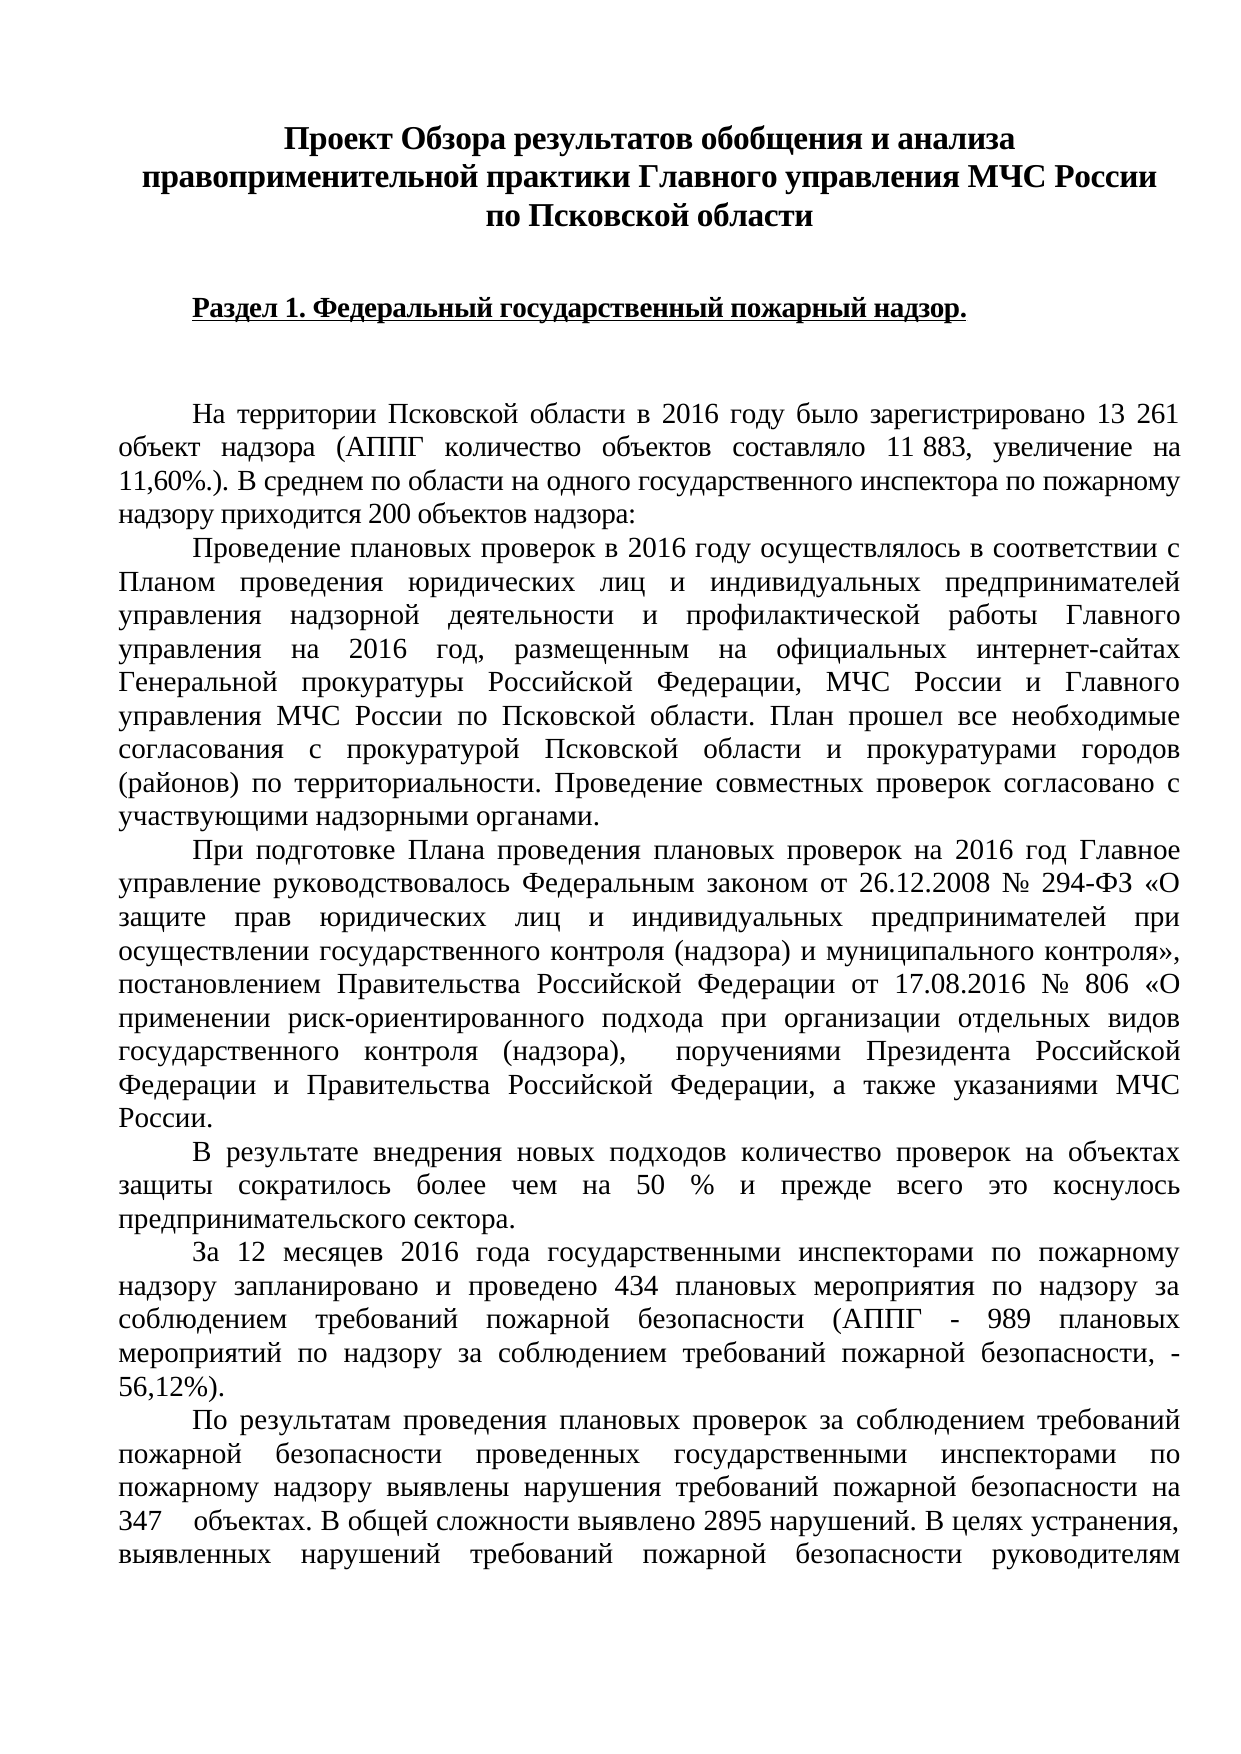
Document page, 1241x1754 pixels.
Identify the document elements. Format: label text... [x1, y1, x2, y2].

text В результате внедрения новых подходов количество проверок на объектах защиты сократилось более чем на 50 % и прежде всего это коснулось предпринимательского сектора. [118, 1134, 1181, 1234]
subtitle Раздел 1. Федеральный государственный пожарный надзор. [118, 291, 1181, 324]
text За 12 месяцев 2016 года государственными инспекторами по пожарному надзору запланировано и проведено 434 плановых мероприятия по надзору за соблюдением требований пожарной безопасности (АППГ - 989 плановых мероприятий по надзору за соблюдением требований пожарной безопасности, - 56,12%). [118, 1234, 1181, 1402]
subtitle по Псковской области [118, 195, 1181, 233]
text На территории Псковской области в 2016 году было зарегистрировано 13 261 объект надзора (АППГ количество объектов составляло 11 883, увеличение на 11,60%.). В среднем по области на одного государственного инспектора по пожарному надзору приходится 200 объектов надзора: [118, 396, 1181, 530]
text Проведение плановых проверок в 2016 году осуществлялось в соответствии с Планом проведения юридических лиц и индивидуальных предпринимателей управления надзорной деятельности и профилактической работы Главного управления на 2016 год, размещенным на официальных интернет-сайтах Генеральной прокуратуры Российской Федерации, МЧС России и Главного управления МЧС России по Псковской области. План прошел все необходимые согласования с прокуратурой Псковской области и прокуратурами городов (районов) по территориальности. Проведение совместных проверок согласовано с участвующими надзорными органами. [118, 530, 1181, 832]
subtitle Проект Обзора результатов обобщения и анализа правоприменительной практики Главного управления МЧС России [118, 118, 1181, 195]
text При подготовке Плана проведения плановых проверок на 2016 год Главное управление руководствовалось Федеральным законом от 26.12.2008 № 294-ФЗ «О защите прав юридических лиц и индивидуальных предпринимателей при осуществлении государственного контроля (надзора) и муниципального контроля», постановлением Правительства Российской Федерации от 17.08.2016 № 806 «О применении риск-ориентированного подхода при организации отдельных видов государственного контроля (надзора), поручениями Президента Российской Федерации и Правительства Российской Федерации, а также указаниями МЧС России. [118, 832, 1181, 1134]
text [118, 1402, 1181, 1570]
